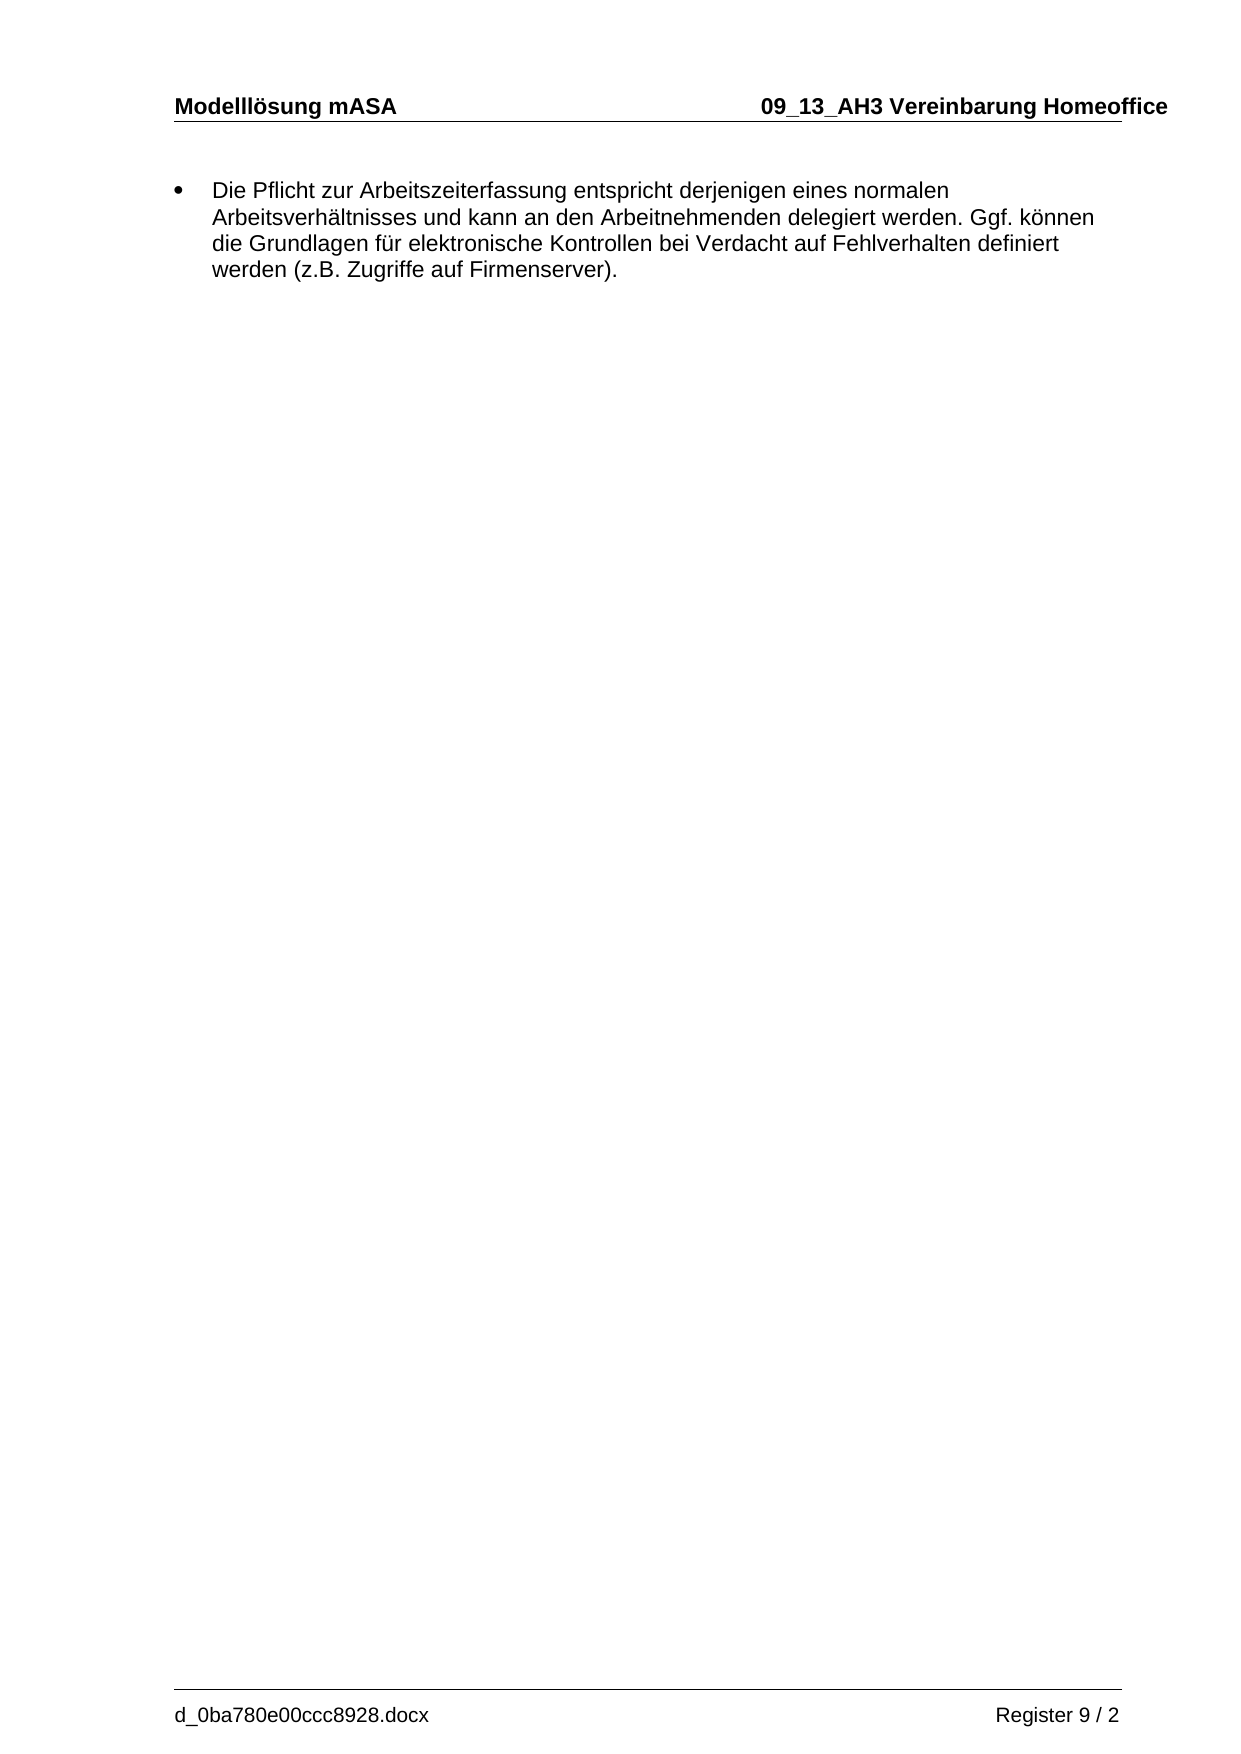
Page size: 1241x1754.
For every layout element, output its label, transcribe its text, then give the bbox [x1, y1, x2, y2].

list Die Pflicht zur Arbeitszeiterfassung entspricht derjenigen eines normalen Arbeitsverhältnisses und kann an den Arbeitnehmenden delegiert werden. Ggf. können die Grundlagen für elektronische Kontrollen bei Verdacht auf Fehlverhalten definiert werden (z.B. Zugriffe auf Firmenserver). [174, 177, 1122, 283]
